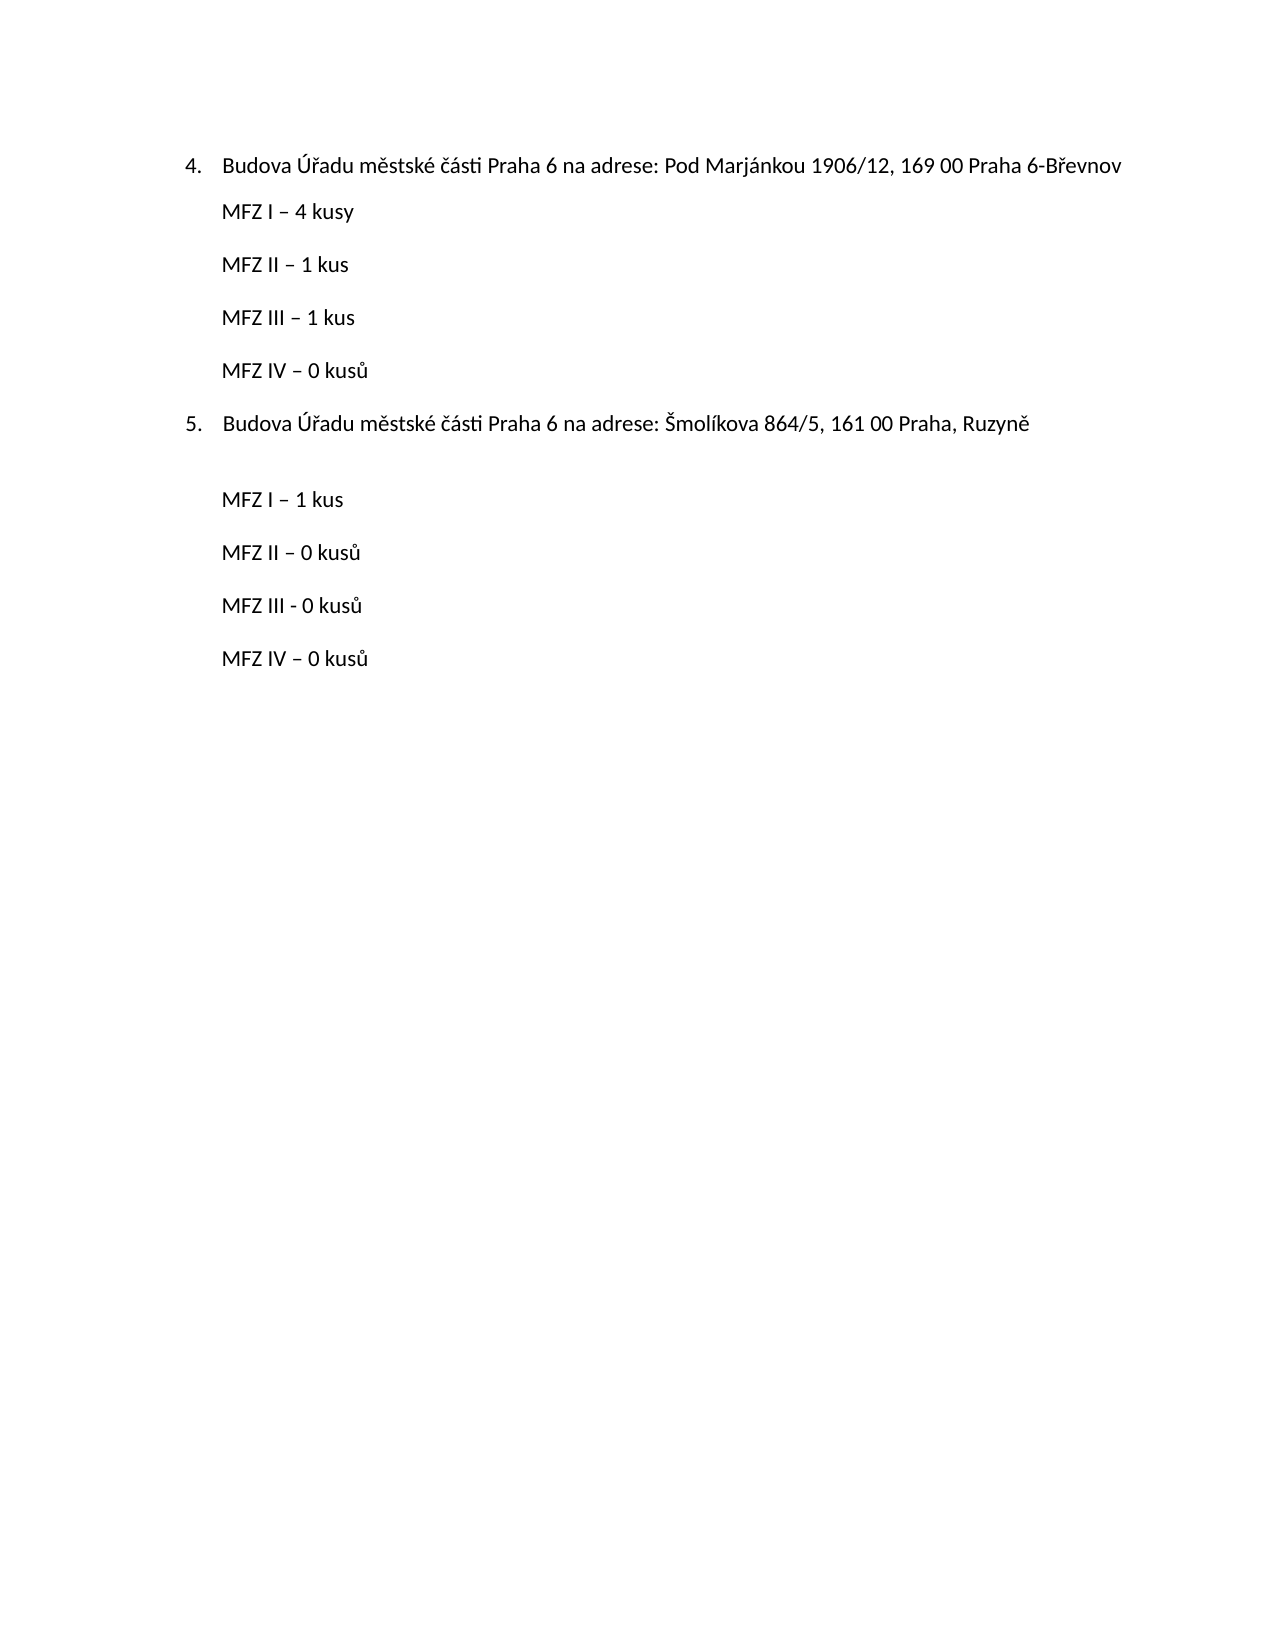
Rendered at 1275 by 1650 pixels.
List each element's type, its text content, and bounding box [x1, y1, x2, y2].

text MFZ IV – 0 kusů [148, 356, 1127, 384]
text MFZ I – 1 kus [148, 485, 1127, 513]
list Budova Úřadu městské části Praha 6 na adrese: Šmolíkova 864/5, 161 00 Praha, Ruzyně [185, 409, 1127, 437]
text MFZ I – 4 kusy [148, 197, 1127, 225]
text MFZ II – 0 kusů [148, 538, 1127, 566]
list Budova Úřadu městské části Praha 6 na adrese: Pod Marjánkou 1906/12, 169 00 Praha 6-Břevnov [185, 151, 1127, 179]
text MFZ IV – 0 kusů [148, 644, 1127, 672]
text MFZ III - 0 kusů [148, 591, 1127, 619]
text MFZ II – 1 kus [148, 250, 1127, 278]
text MFZ III – 1 kus [148, 303, 1127, 331]
